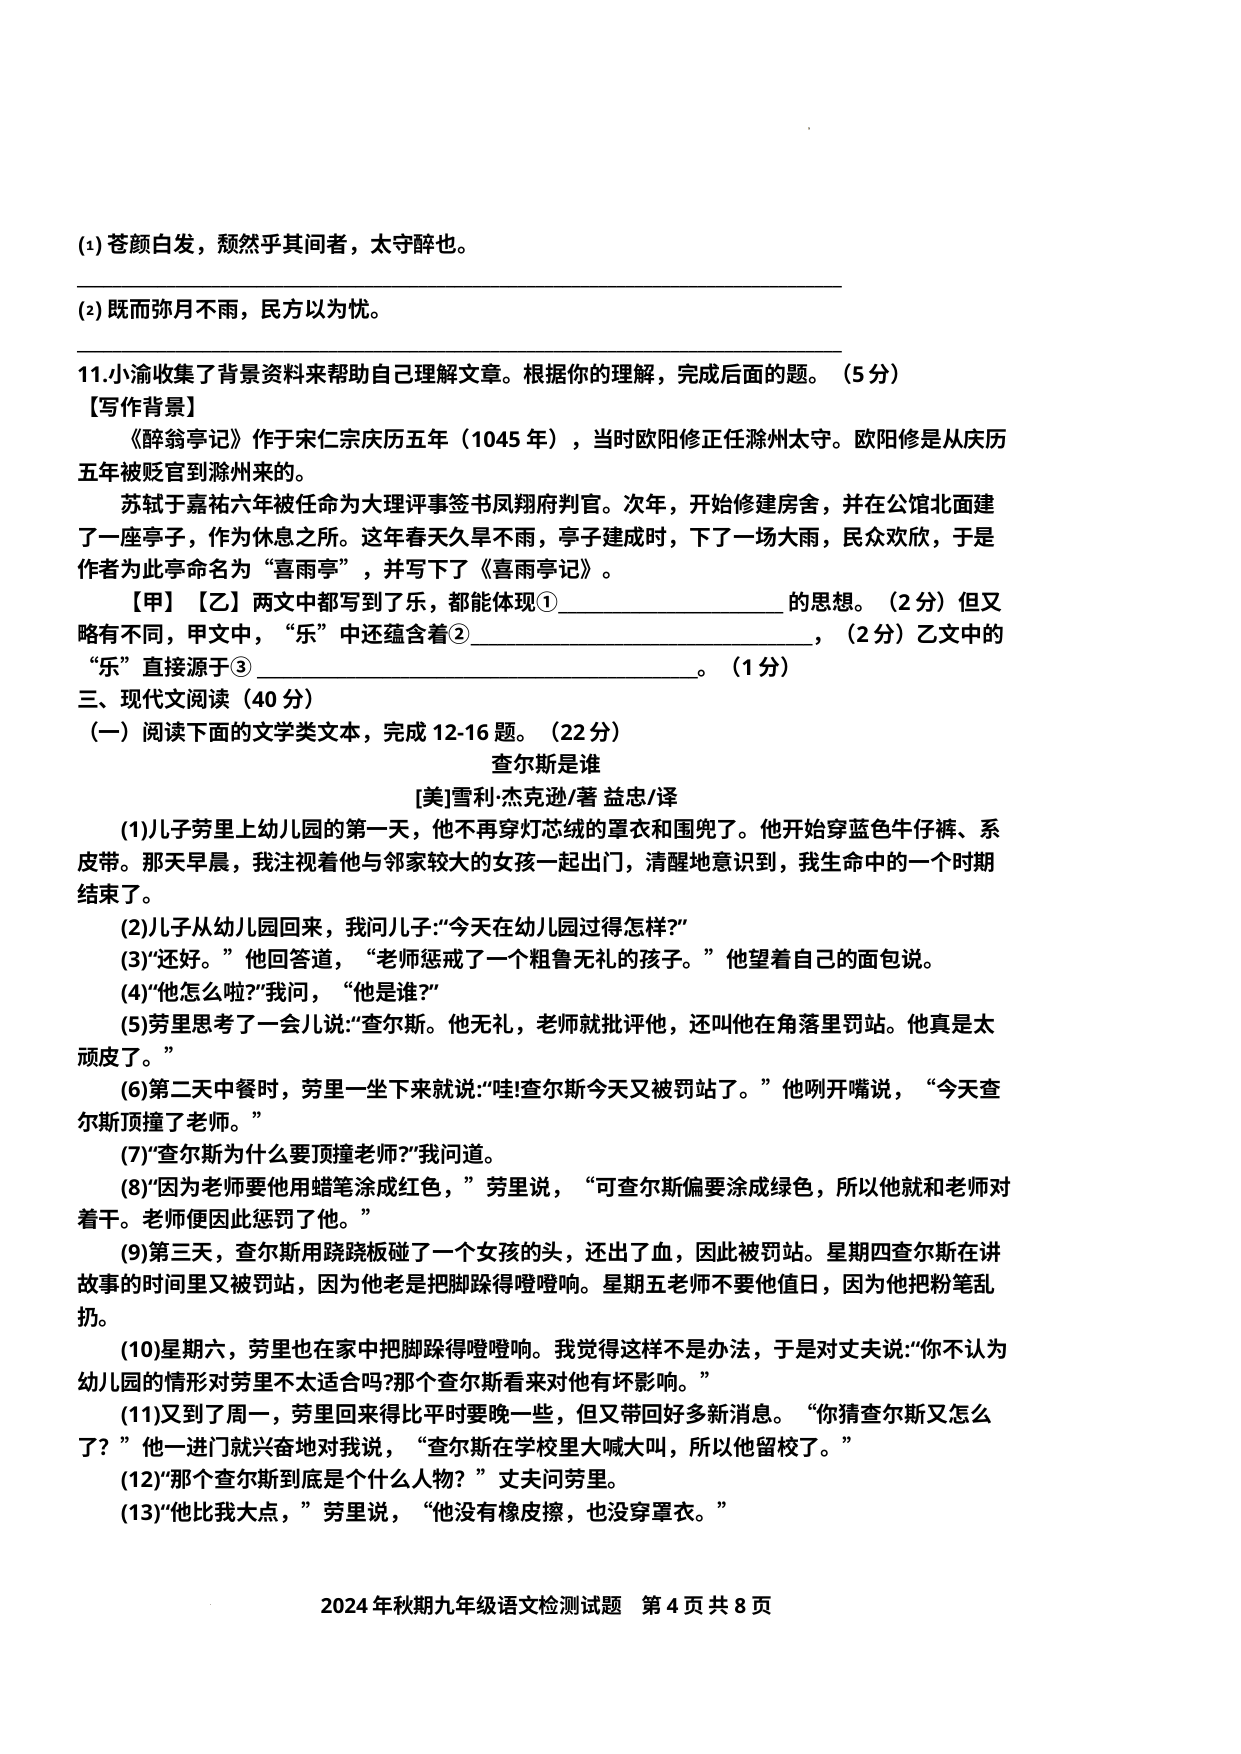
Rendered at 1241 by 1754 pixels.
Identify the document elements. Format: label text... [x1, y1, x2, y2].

text ⑴苍颜白发，颓然乎其间者，太守醉也。 [77, 227, 1016, 259]
text (8)“因为老师要他用蜡笔涂成红色，”劳里说，“可查尔斯偏要涂成绿色，所以他就和老师对着干。老师便因此惩罚了他。” [77, 1169, 1016, 1234]
text _____________________________________________________________________________________ [77, 324, 1016, 357]
text (3)“还好。”他回答道，“老师惩戒了一个粗鲁无礼的孩子。”他望着自己的面包说。 [77, 942, 1016, 974]
text (4)“他怎么啦?”我问，“他是谁?” [77, 974, 1016, 1007]
text (12)“那个查尔斯到底是个什么人物？”丈夫问劳里。 [77, 1462, 1016, 1494]
text 【甲】【乙】两文中都写到了乐，都能体现①_________________________ 的思想。（2分）但又略有不同，甲文中，“乐”中还蕴含着②______________________________________，（2分）乙文中的“乐”直接源于③ _________________________________________________。（1分） [77, 584, 1016, 682]
text _____________________________________________________________________________________ [77, 259, 1016, 292]
text 《醉翁亭记》作于宋仁宗庆历五年（1045 年），当时欧阳修正任滁州太守。欧阳修是从庆历五年被贬官到滁州来的。 [77, 422, 1016, 487]
text (11)又到了周一，劳里回来得比平时要晚一些，但又带回好多新消息。“你猜查尔斯又怎么了？”他一进门就兴奋地对我说，“查尔斯在学校里大喊大叫，所以他留校了。” [77, 1397, 1016, 1462]
text 11.小渝收集了背景资料来帮助自己理解文章。根据你的理解，完成后面的题。（5分） [77, 357, 1016, 389]
text ⑵既而弥月不雨，民方以为忧。 [77, 292, 1016, 324]
text (5)劳里思考了一会儿说:“查尔斯。他无礼，老师就批评他，还叫他在角落里罚站。他真是太顽皮了。” [77, 1007, 1016, 1072]
text (10)星期六，劳里也在家中把脚跺得噔噔响。我觉得这样不是办法，于是对丈夫说:“你不认为幼儿园的情形对劳里不太适合吗?那个查尔斯看来对他有坏影响。” [77, 1332, 1016, 1397]
text (2)儿子从幼儿园回来，我问儿子:“今天在幼儿园过得怎样?” [77, 909, 1016, 942]
text (7)“查尔斯为什么要顶撞老师?”我问道。 [77, 1137, 1016, 1169]
text (6)第二天中餐时，劳里一坐下来就说:“哇!查尔斯今天又被罚站了。”他咧开嘴说，“今天查尔斯顶撞了老师。” [77, 1072, 1016, 1137]
text 【写作背景】 [77, 389, 1016, 422]
text 查尔斯是谁 [77, 747, 1016, 779]
text (13)“他比我大点，”劳里说，“他没有橡皮擦，也没穿罩衣。” [77, 1494, 1016, 1527]
text [美]雪利·杰克逊/著 益忠/译 [77, 779, 1016, 812]
text （一）阅读下面的文学类文本，完成 12-16 题。（22分） [77, 714, 1016, 747]
text (9)第三天，查尔斯用跷跷板碰了一个女孩的头，还出了血，因此被罚站。星期四查尔斯在讲故事的时间里又被罚站，因为他老是把脚跺得噔噔响。星期五老师不要他值日，因为他把粉笔乱扔。 [77, 1234, 1016, 1332]
text 三、现代文阅读（40 分） [77, 682, 1016, 714]
text (1)儿子劳里上幼儿园的第一天，他不再穿灯芯绒的罩衣和围兜了。他开始穿蓝色牛仔裤、系皮带。那天早晨，我注视着他与邻家较大的女孩一起出门，清醒地意识到，我生命中的一个时期结束了。 [77, 812, 1016, 909]
text 苏轼于嘉祐六年被任命为大理评事签书凤翔府判官。次年，开始修建房舍，并在公馆北面建了一座亭子，作为休息之所。这年春天久旱不雨，亭子建成时，下了一场大雨，民众欢欣，于是作者为此亭命名为“喜雨亭”，并写下了《喜雨亭记》。 [77, 487, 1016, 584]
